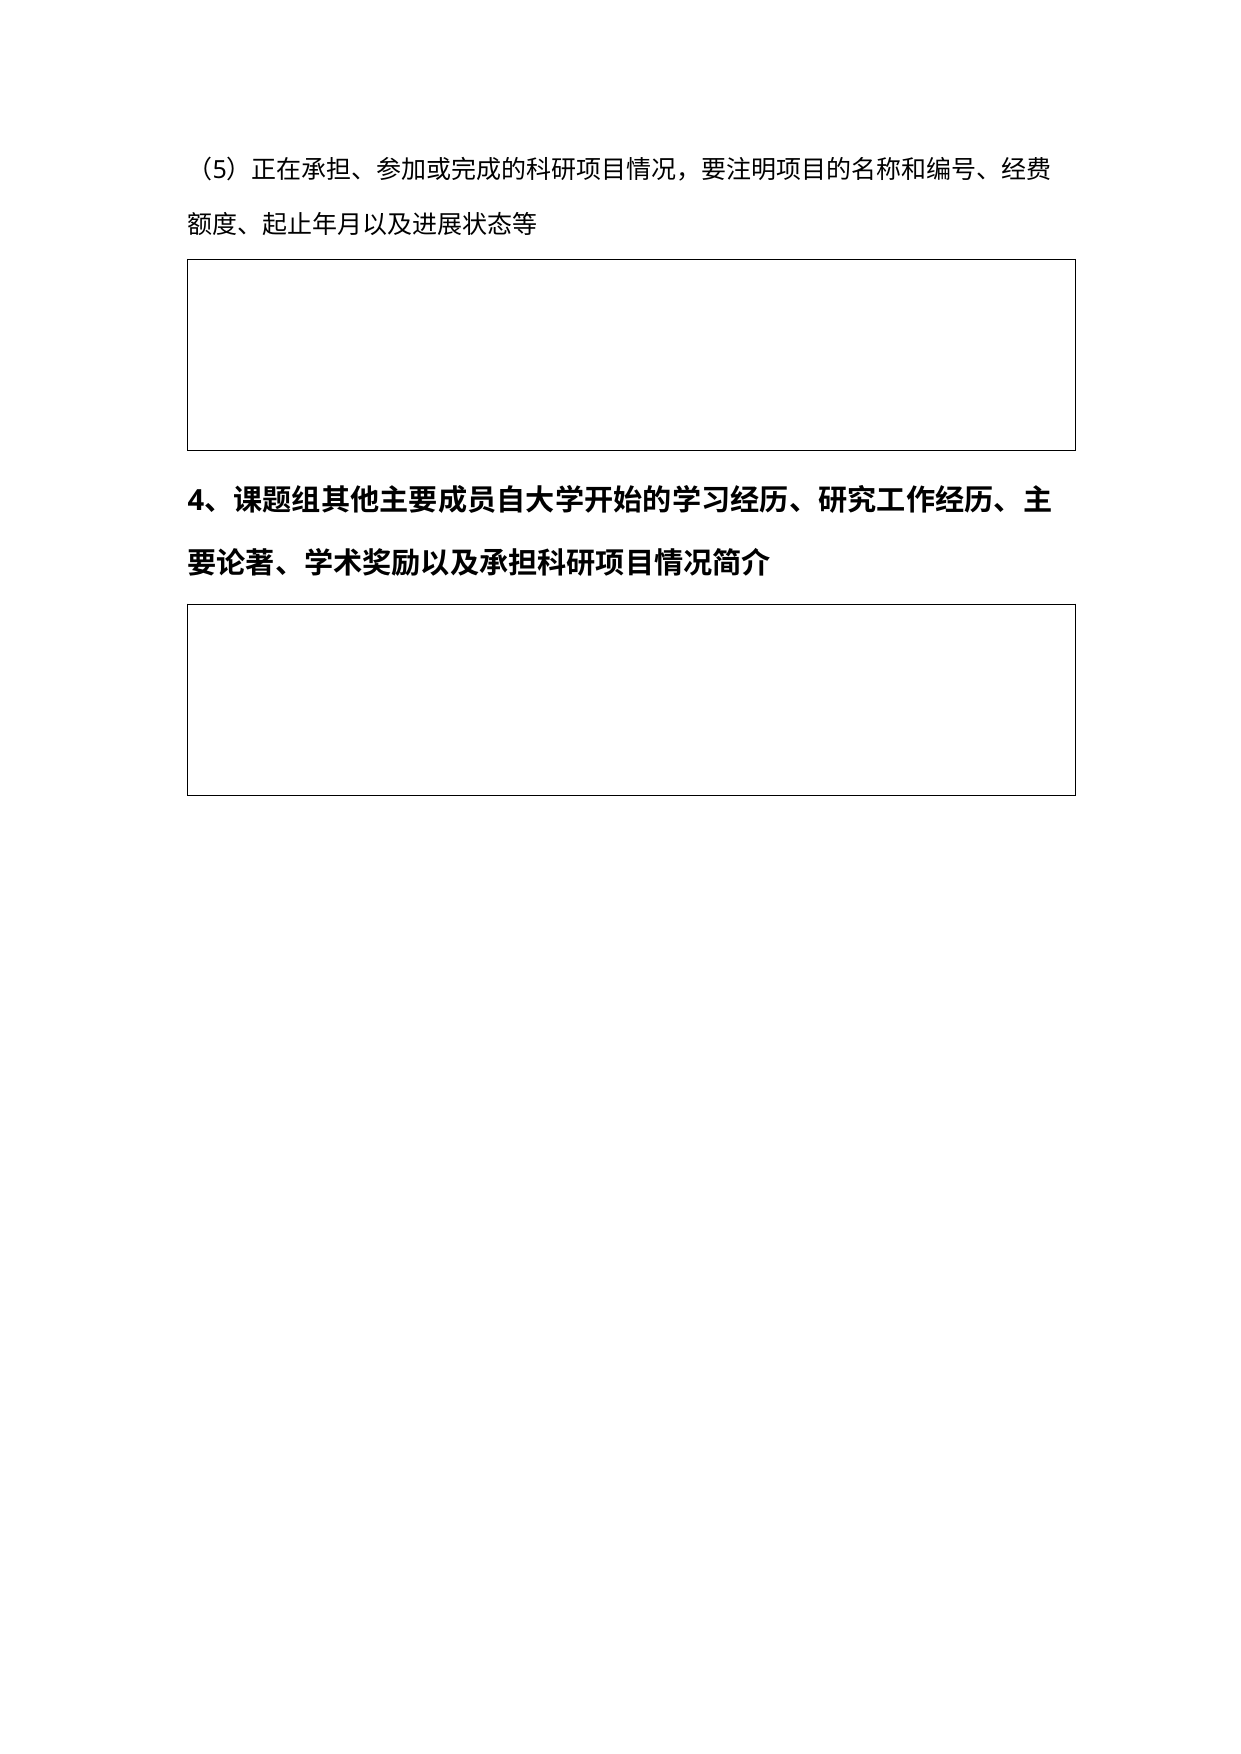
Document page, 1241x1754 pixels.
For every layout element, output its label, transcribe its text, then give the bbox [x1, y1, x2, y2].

text 4、课题组其他主要成员自大学开始的学习经历、研究工作经历、主要论著、学术奖励以及承担科研项目情况简介 [187, 476, 1053, 582]
text （5）正在承担、参加或完成的科研项目情况，要注明项目的名称和编号、经费额度、起止年月以及进展状态等 [187, 150, 1053, 241]
